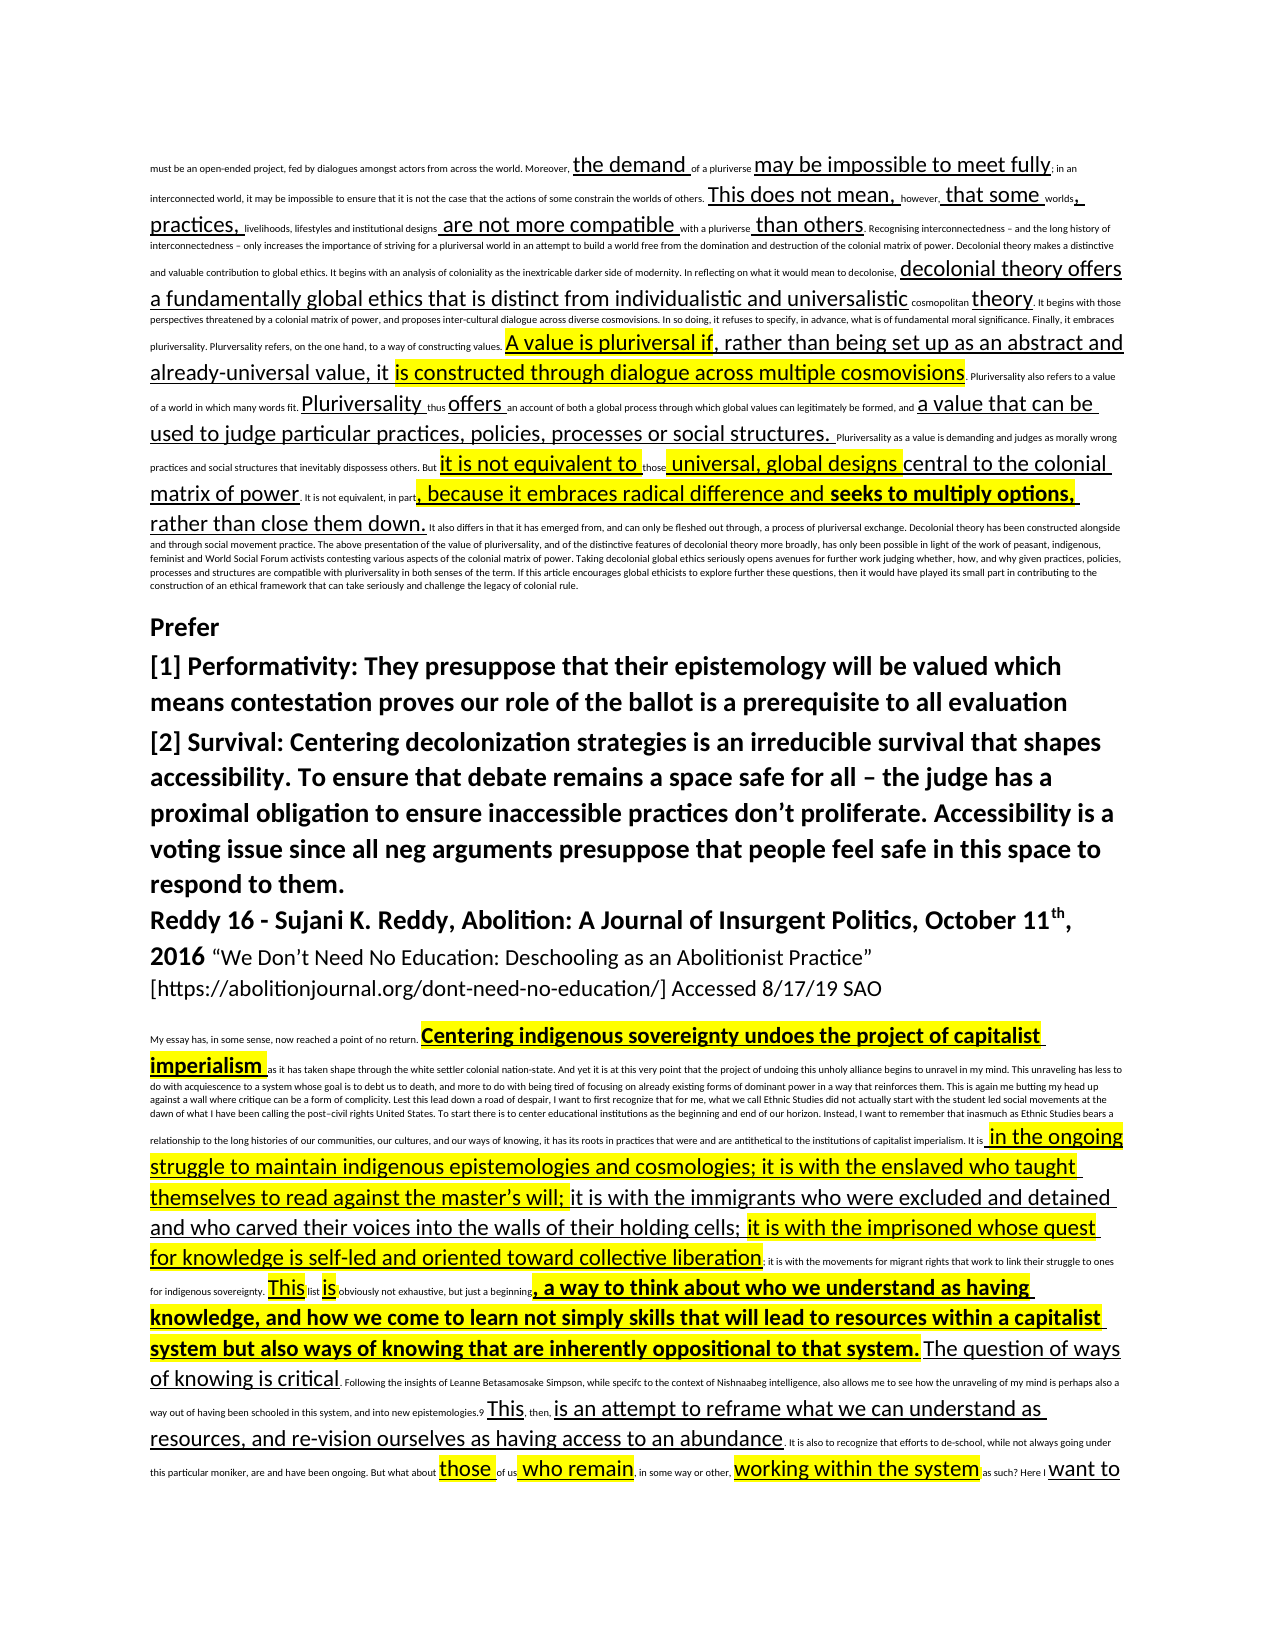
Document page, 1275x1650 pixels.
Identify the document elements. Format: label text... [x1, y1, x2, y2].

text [150, 150, 1125, 592]
subtitle [2] Survival: Centering decolonization strategies is an irreducible survival that shapes accessibility. To ensure that debate remains a space safe for all – the judge has a proximal obligation to ensure inaccessible practices don’t proliferate. Accessibility is a voting issue since all neg arguments presuppose that people feel safe in this space to respond to them. [150, 725, 1125, 901]
text Reddy 16 - Sujani K. Reddy, Abolition: A Journal of Insurgent Politics, October 11th, 2016 “We Don’t Need No Education: Deschooling as an Abolitionist Practice” [https://abolitionjournal.org/dont-need-no-education/] Accessed 8/17/19 SAO [150, 903, 1125, 1002]
subtitle [1] Performativity: They presuppose that their epistemology will be valued which means contestation proves our role of the ballot is a prerequisite to all evaluation [150, 649, 1125, 718]
subtitle Prefer [150, 610, 1125, 643]
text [150, 1021, 1125, 1482]
